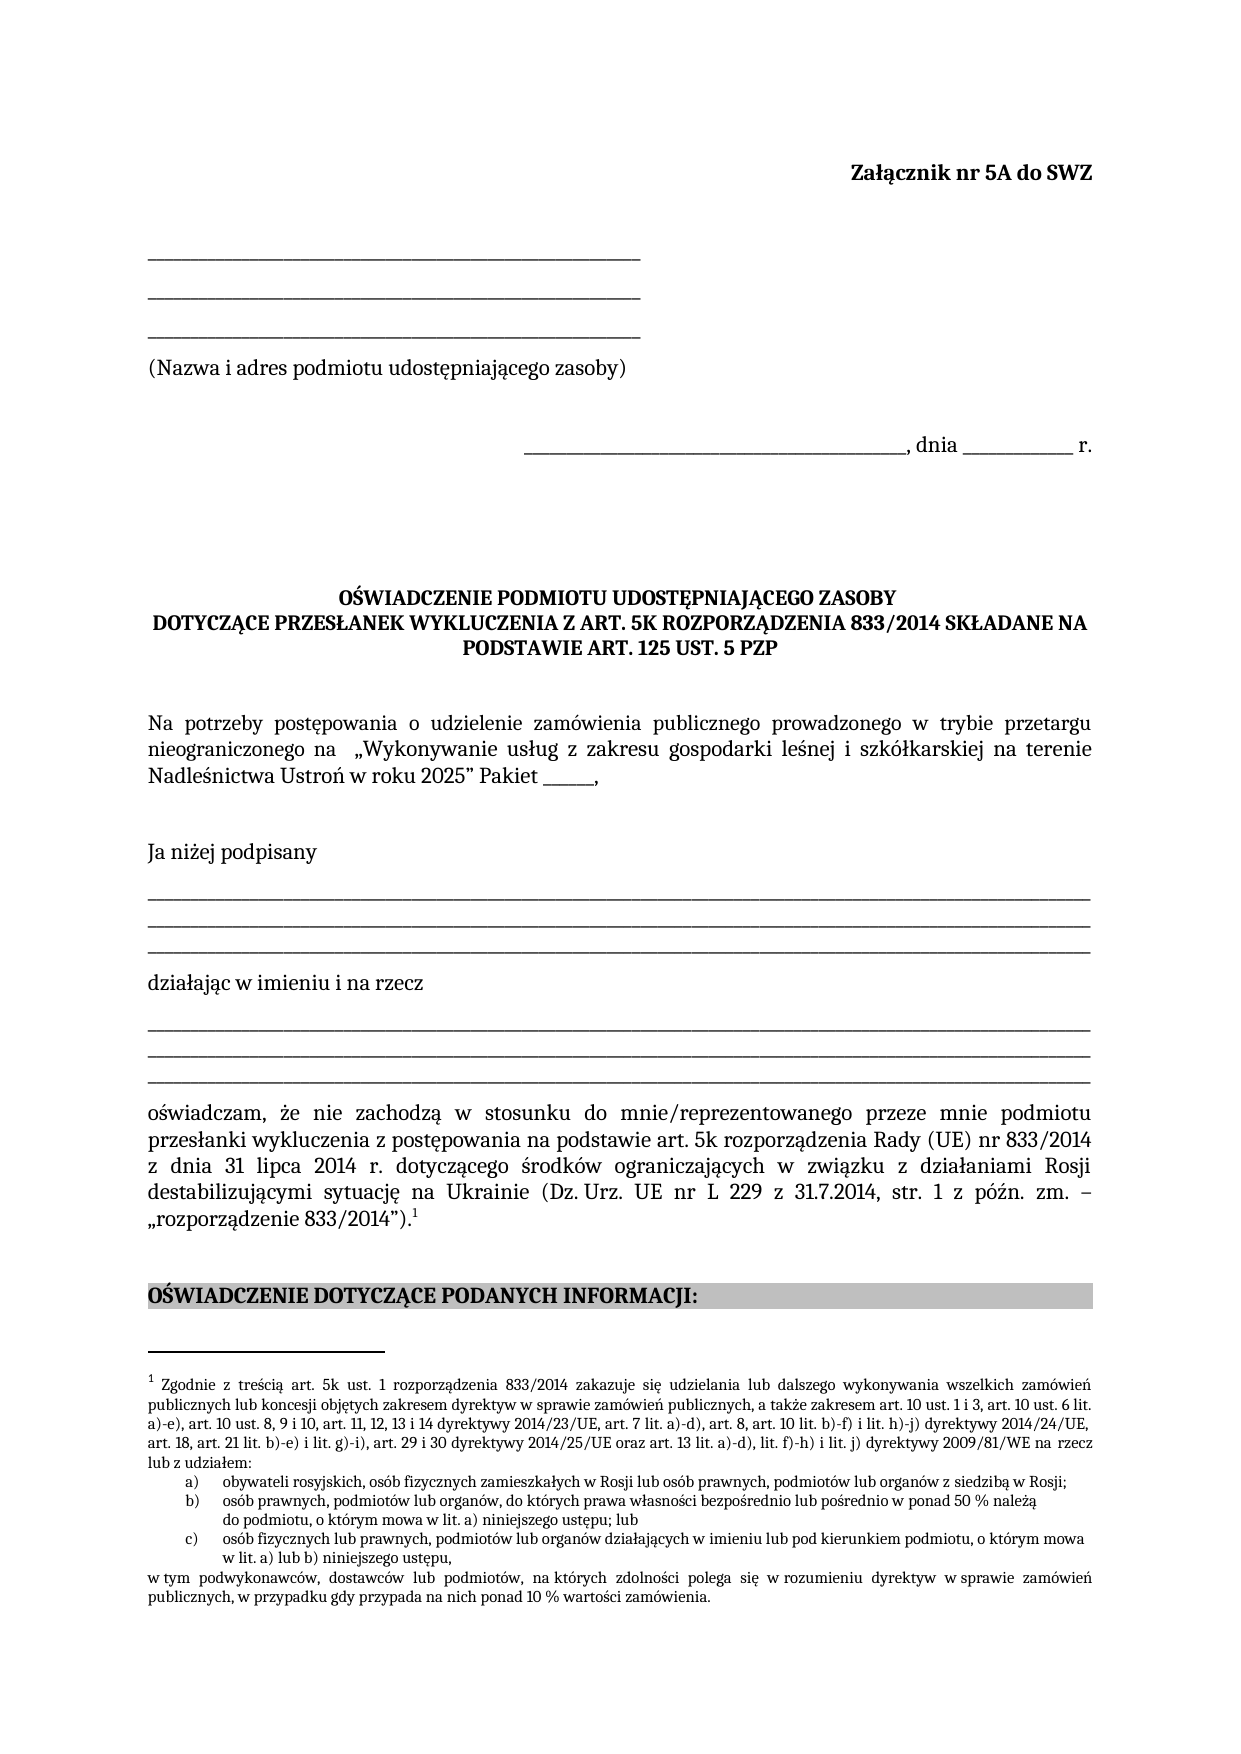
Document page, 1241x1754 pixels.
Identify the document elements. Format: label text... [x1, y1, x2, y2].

text oświadczam, że nie zachodzą w stosunku do mnie/reprezentowanego przeze mnie podmiotu przesłanki wykluczenia z postępowania na podstawie art. 5k rozporządzenia Rady (UE) nr 833/2014 z dnia 31 lipca 2014 r. dotyczącego środków ograniczających w związku z działaniami Rosji destabilizującymi sytuację na Ukrainie (Dz. Urz. UE nr L 229 z 31.7.2014, str. 1 z późn. zm. – „rozporządzenie 833/2014”). [148, 1100, 1093, 1232]
text _____________________________________________________________________________________________________________________________________________________________________________________________________________________________________________________________________________________________________________________________________________ [148, 878, 1093, 957]
text _____________________________________________________________________________________________________________________________________________________________________________________________________________________________________________________________________________________________________________________________________________ [148, 1008, 1093, 1087]
text Na potrzeby postępowania o udzielenie zamówienia publicznego prowadzonego w trybie przetargu nieograniczonego na „Wykonywanie usług z zakresu gospodarki leśnej i szkółkarskiej na terenie Nadleśnictwa Ustroń w roku 2025” Pakiet ______, [148, 711, 1093, 789]
text _____________________________________________, dnia _____________ r. [148, 432, 1093, 458]
text działając w imieniu i na rzecz [148, 969, 1093, 996]
text __________________________________________________________ [148, 238, 1093, 264]
text (Nazwa i adres podmiotu udostępniającego zasoby) [148, 354, 1093, 381]
text OŚWIADCZENIE PODMIOTU UDOSTĘPNIAJĄCEGO ZASOBY DOTYCZĄCE PRZESŁANEK WYKLUCZENIA Z ART. 5K ROZPORZĄDZENIA 833/2014 SKŁADANE NA PODSTAWIE ART. 125 UST. 5 PZP [148, 585, 1093, 661]
text Załącznik nr 5A do SWZ [148, 160, 1093, 186]
text OŚWIADCZENIE DOTYCZĄCE PODANYCH INFORMACJI: [148, 1283, 1093, 1309]
text __________________________________________________________ [148, 277, 1093, 303]
text Ja niżej podpisany [148, 839, 1093, 866]
text __________________________________________________________ [148, 316, 1093, 342]
